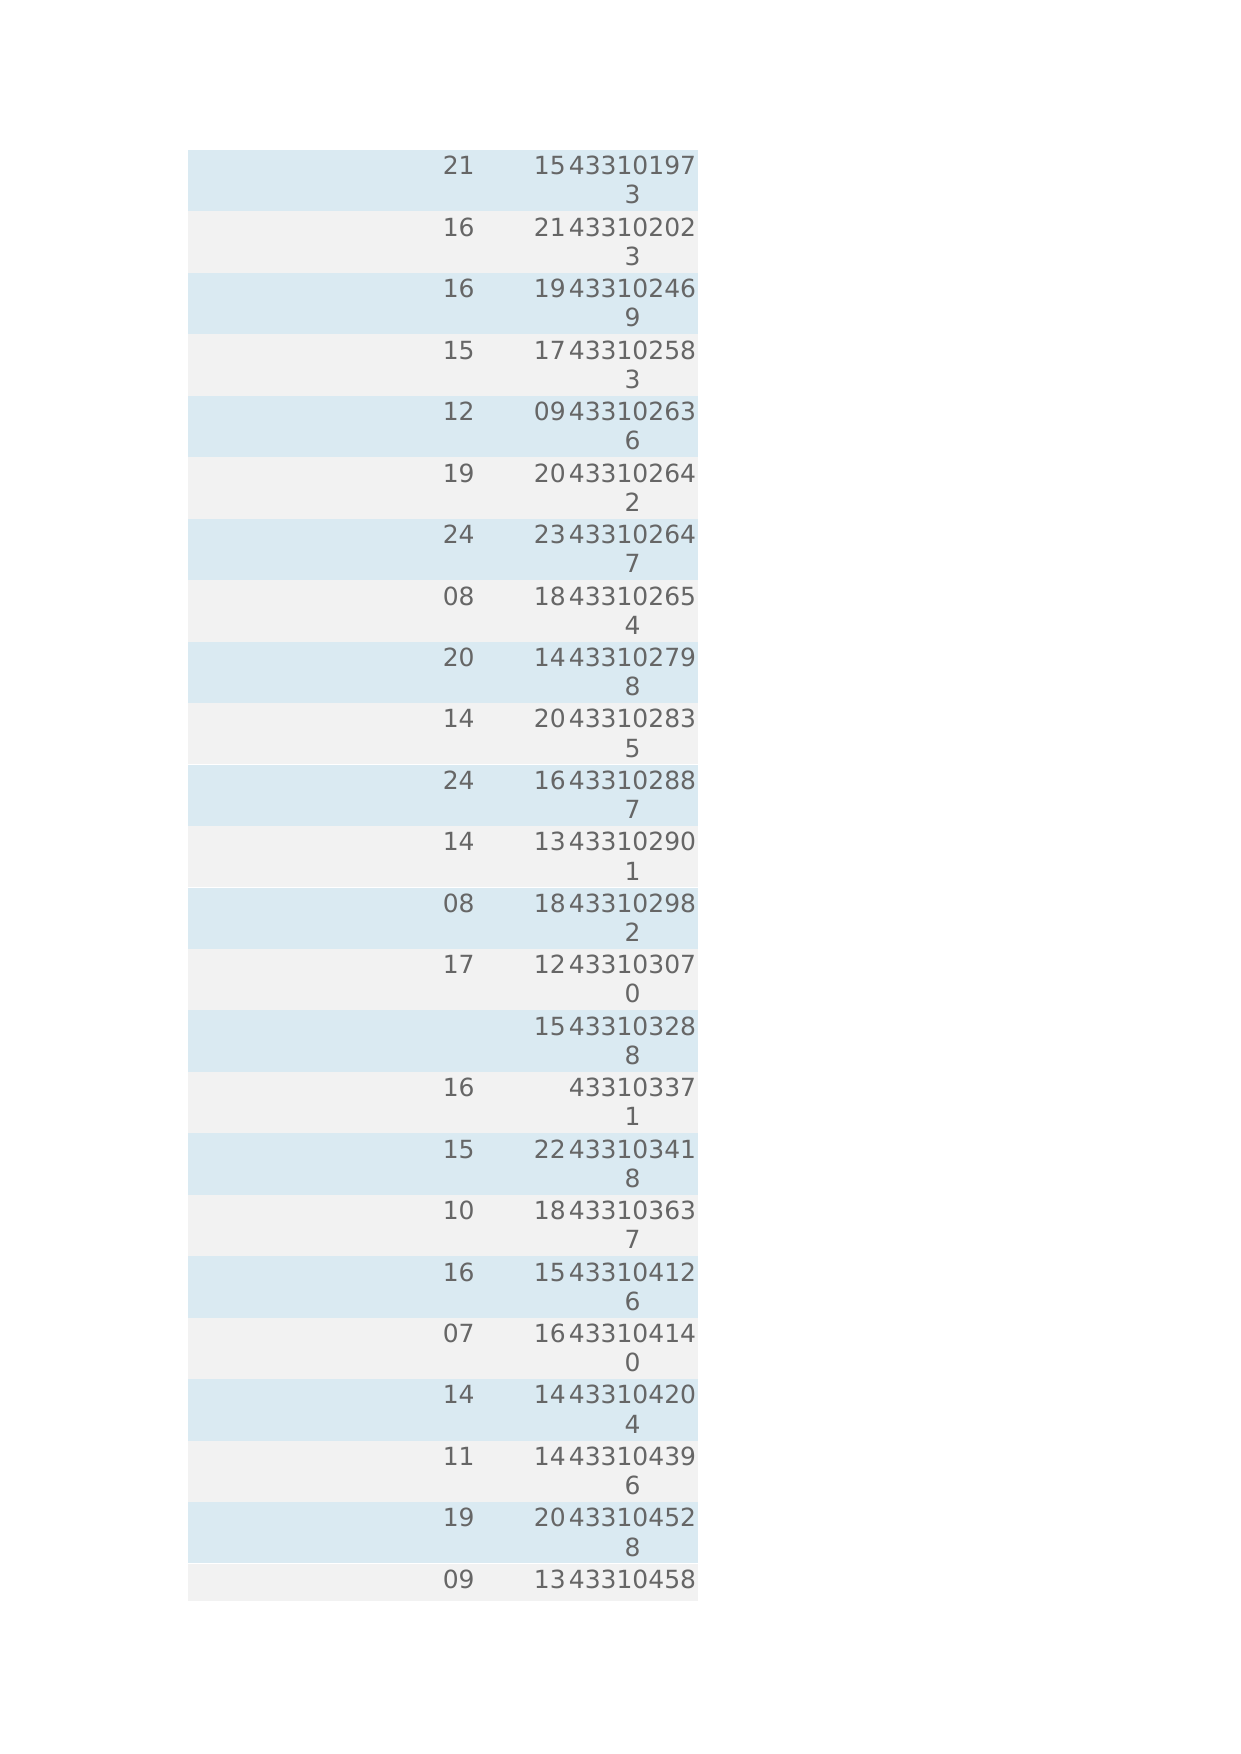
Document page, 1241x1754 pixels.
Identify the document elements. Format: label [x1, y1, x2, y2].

table_cell [188, 150, 1053, 1601]
